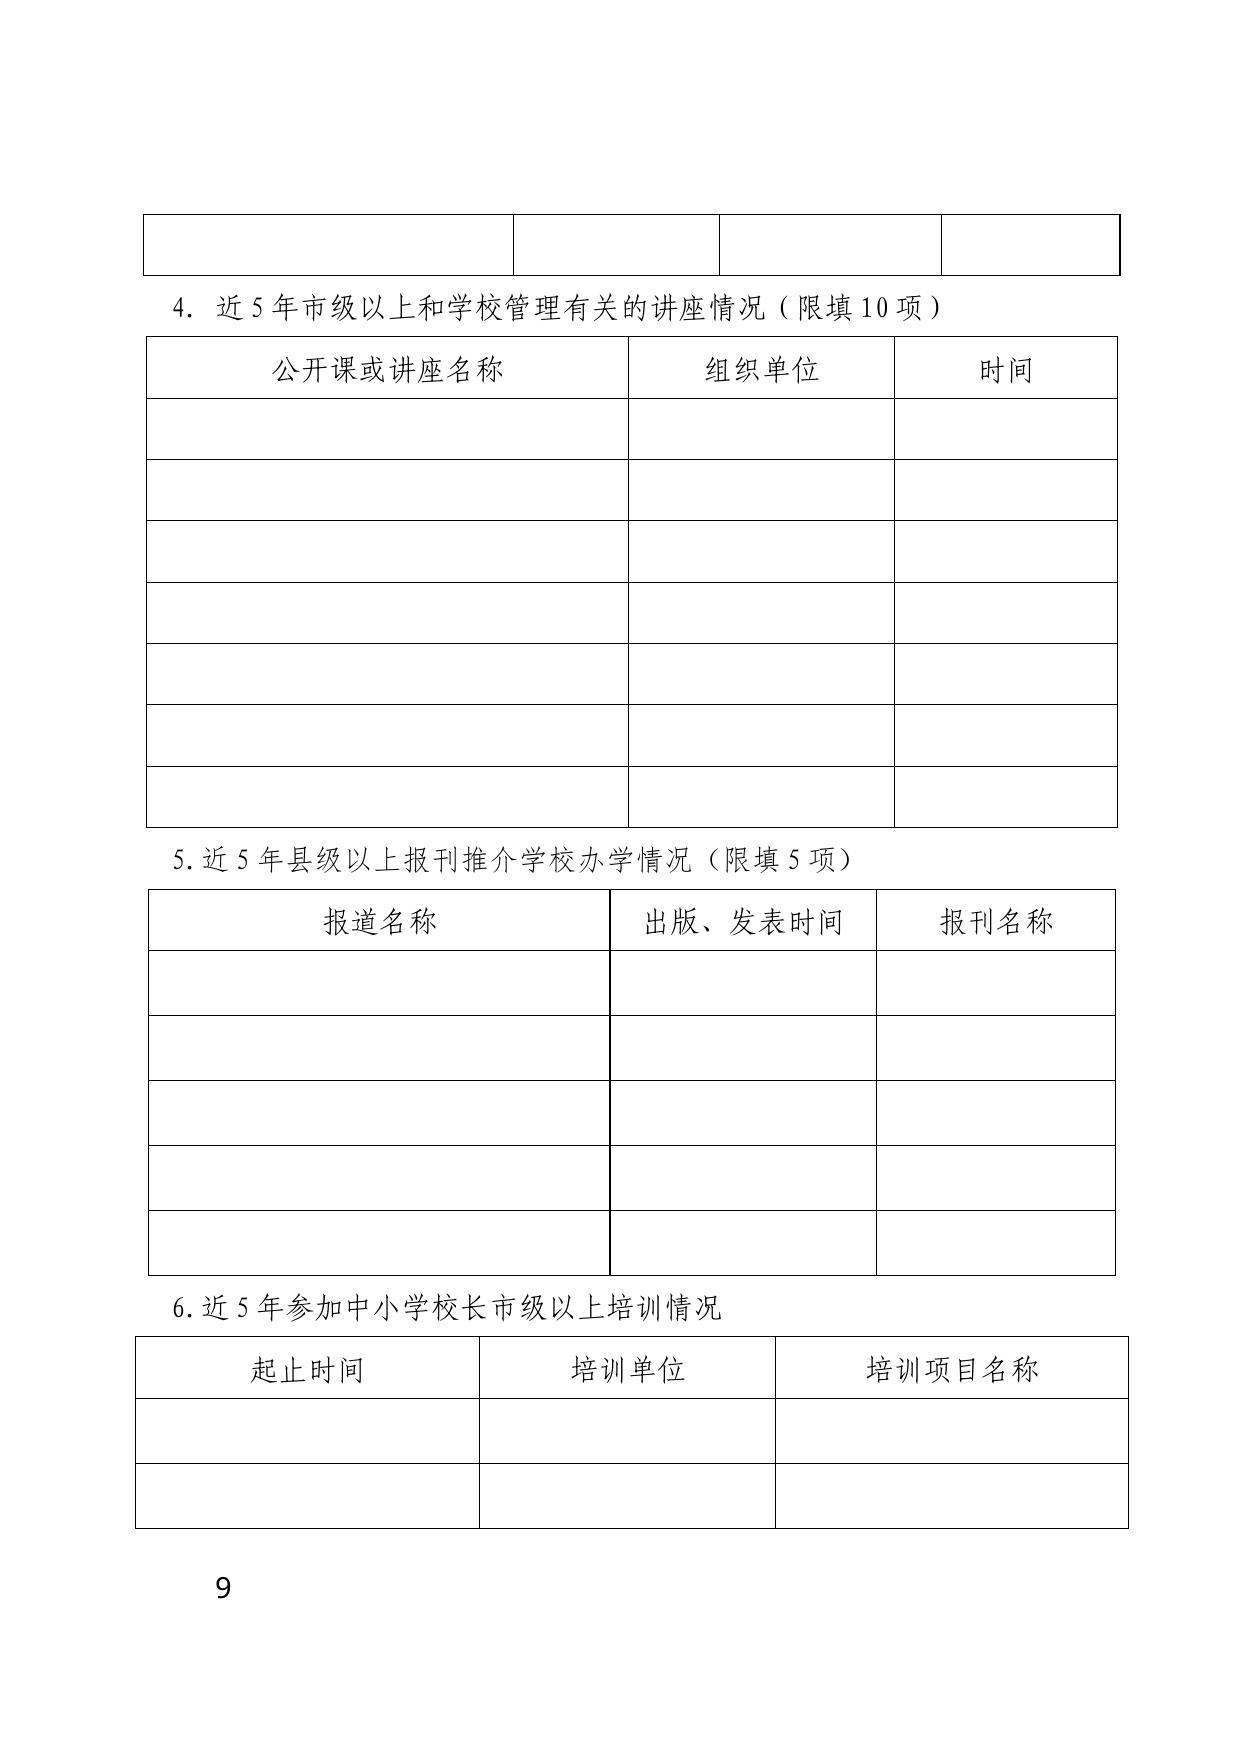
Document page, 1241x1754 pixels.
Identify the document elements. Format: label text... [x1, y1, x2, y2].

table_cell [147, 705, 628, 766]
table_cell [629, 521, 894, 582]
table_header 报道名称 [149, 890, 609, 950]
table_cell [611, 1081, 876, 1145]
table_cell [149, 1081, 609, 1145]
table_cell [149, 951, 609, 1015]
table_cell [147, 644, 628, 704]
table_cell [629, 705, 894, 766]
table_cell [895, 460, 1117, 520]
table_cell [611, 1146, 876, 1210]
table_cell [629, 644, 894, 704]
table_header 组织单位 [629, 337, 894, 398]
table_header 培训项目名称 [776, 1337, 1128, 1397]
table_cell [611, 951, 876, 1015]
table_header 公开课或讲座名称 [147, 337, 628, 398]
table_cell [776, 1399, 1128, 1462]
table_cell [480, 1464, 775, 1527]
table_cell [611, 1016, 876, 1080]
table_cell [147, 767, 628, 827]
table_header 时间 [895, 337, 1117, 398]
table_cell [629, 767, 894, 827]
text 6.近5年参加中小学校长市级以上培训情况 [171, 1276, 1093, 1336]
table_cell [136, 1399, 479, 1462]
table_cell [149, 1146, 609, 1210]
table_cell [147, 521, 628, 582]
table_cell [149, 1016, 609, 1080]
table_cell [136, 1464, 479, 1527]
table_cell [895, 767, 1117, 827]
table_header 起止时间 [136, 1337, 479, 1397]
table_cell [895, 583, 1117, 643]
table_header 培训单位 [480, 1337, 775, 1397]
table_cell [629, 399, 894, 459]
table_cell [611, 1211, 876, 1275]
table_cell [514, 215, 719, 275]
table_cell [776, 1464, 1128, 1527]
table_cell [720, 215, 941, 275]
table_cell [480, 1399, 775, 1462]
table_header 出版、发表时间 [611, 890, 876, 950]
table_cell [877, 1211, 1115, 1275]
table_header 报刊名称 [877, 890, 1115, 950]
table_cell [147, 583, 628, 643]
table_cell [895, 399, 1117, 459]
table_cell [147, 399, 628, 459]
table_cell [877, 1146, 1115, 1210]
table_cell [877, 951, 1115, 1015]
table_cell [895, 644, 1117, 704]
table_cell [144, 215, 513, 275]
table_cell [895, 705, 1117, 766]
table_cell [895, 521, 1117, 582]
table_cell [149, 1211, 609, 1275]
text 4. 近5年市级以上和学校管理有关的讲座情况（限填10项） [171, 276, 1093, 336]
table_cell [147, 460, 628, 520]
table_cell [629, 583, 894, 643]
text 5.近5年县级以上报刊推介学校办学情况（限填5项） [171, 828, 1093, 888]
table_cell [877, 1016, 1115, 1080]
table_cell [942, 215, 1119, 275]
table_cell [629, 460, 894, 520]
table_cell [877, 1081, 1115, 1145]
